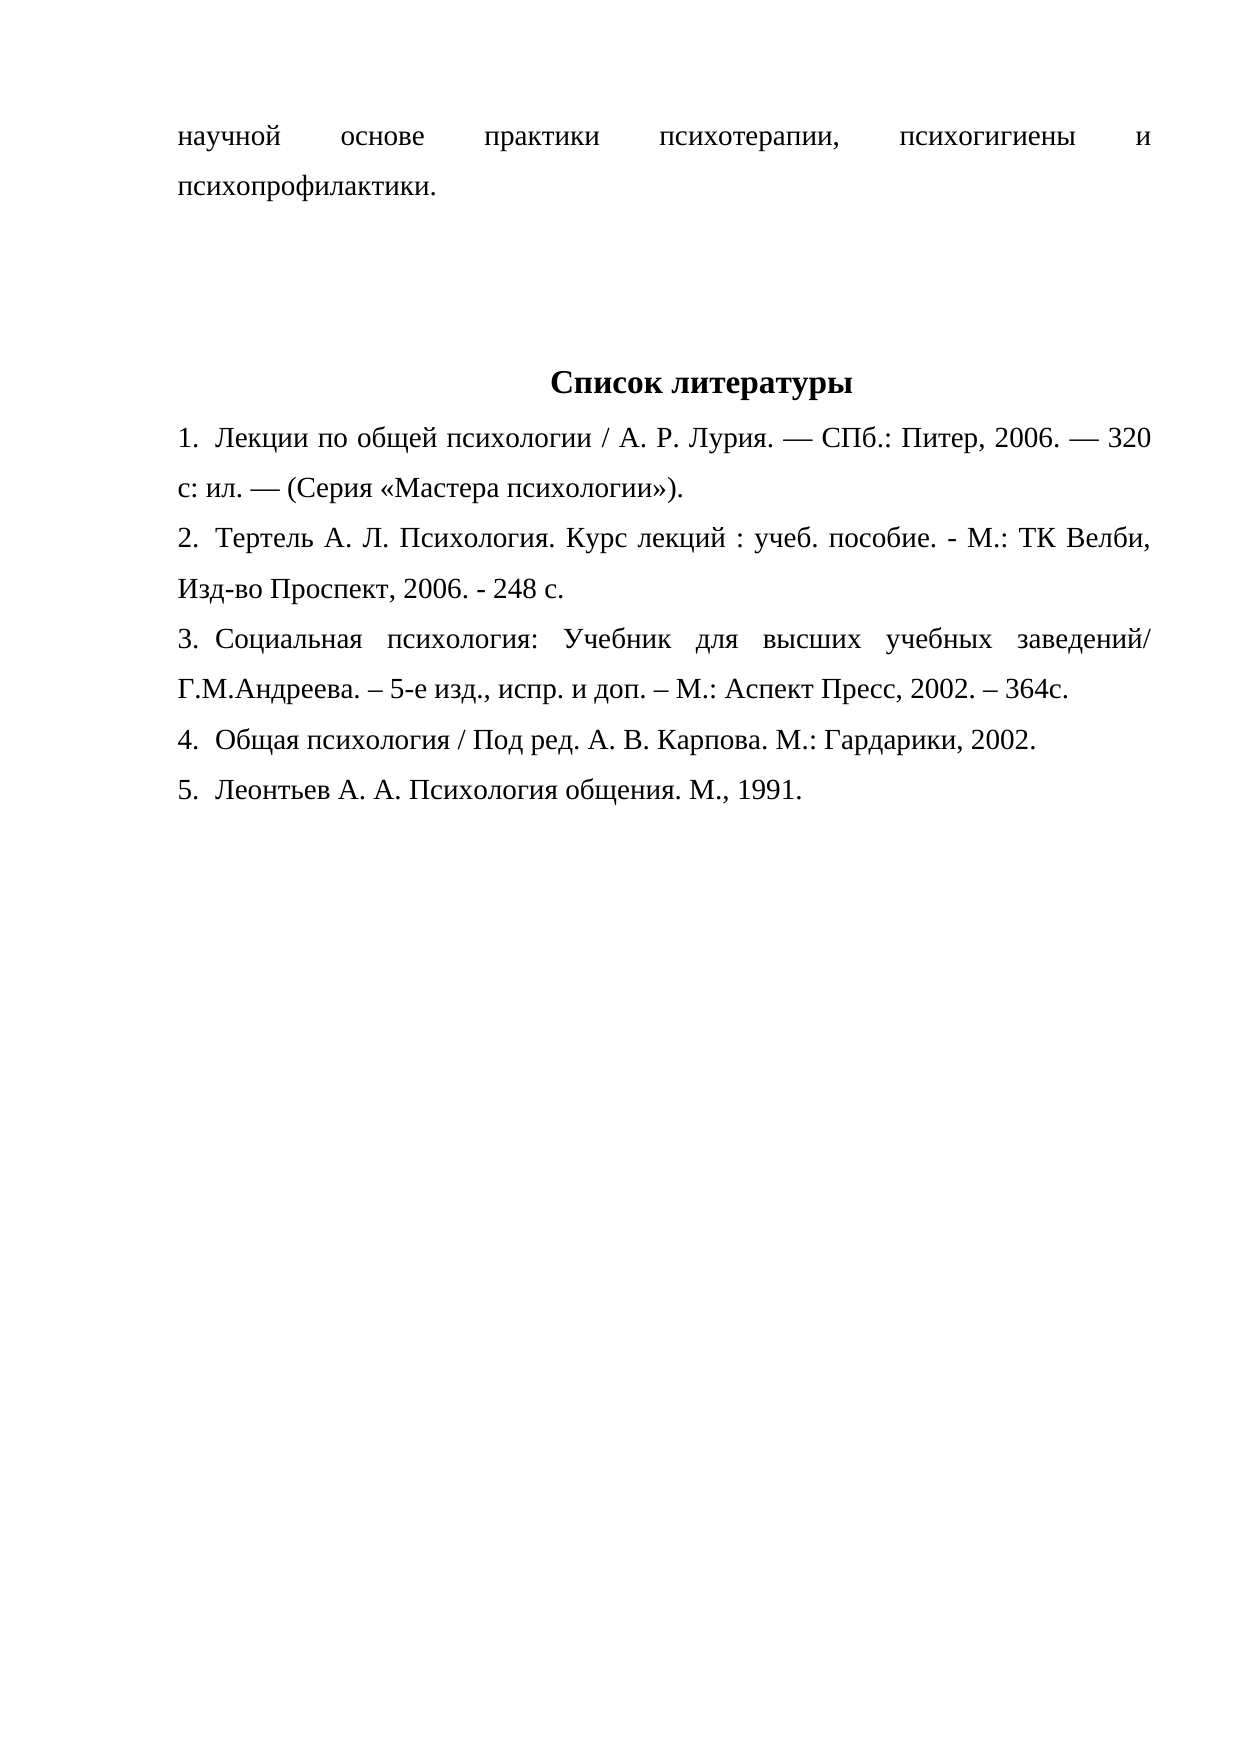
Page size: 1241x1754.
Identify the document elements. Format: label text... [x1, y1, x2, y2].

list Леонтьев А. А. Психология общения. М., 1991. [177, 772, 1152, 806]
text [177, 118, 1152, 202]
list Общая психология / Под ред. А. В. Карпова. М.: Гардарики, 2002. [177, 722, 1152, 755]
list Социальная психология: Учебник для высших учебных заведений/ Г.М.Андреева. – 5-е изд., испр. и доп. – М.: Аспект Пресс, 2002. – 364с. [177, 621, 1152, 705]
list Лекции по общей психологии / А. Р. Лурия. — СПб.: Питер, 2006. — 320 с: ил. — (Серия «Мастера психологии»). [177, 420, 1152, 504]
text Список литературы [177, 362, 1152, 401]
list Тертель А. Л. Психология. Курс лекций : учеб. пособие. - М.: ТК Велби, Изд-во Проспект, 2006. - 248 с. [177, 521, 1152, 604]
